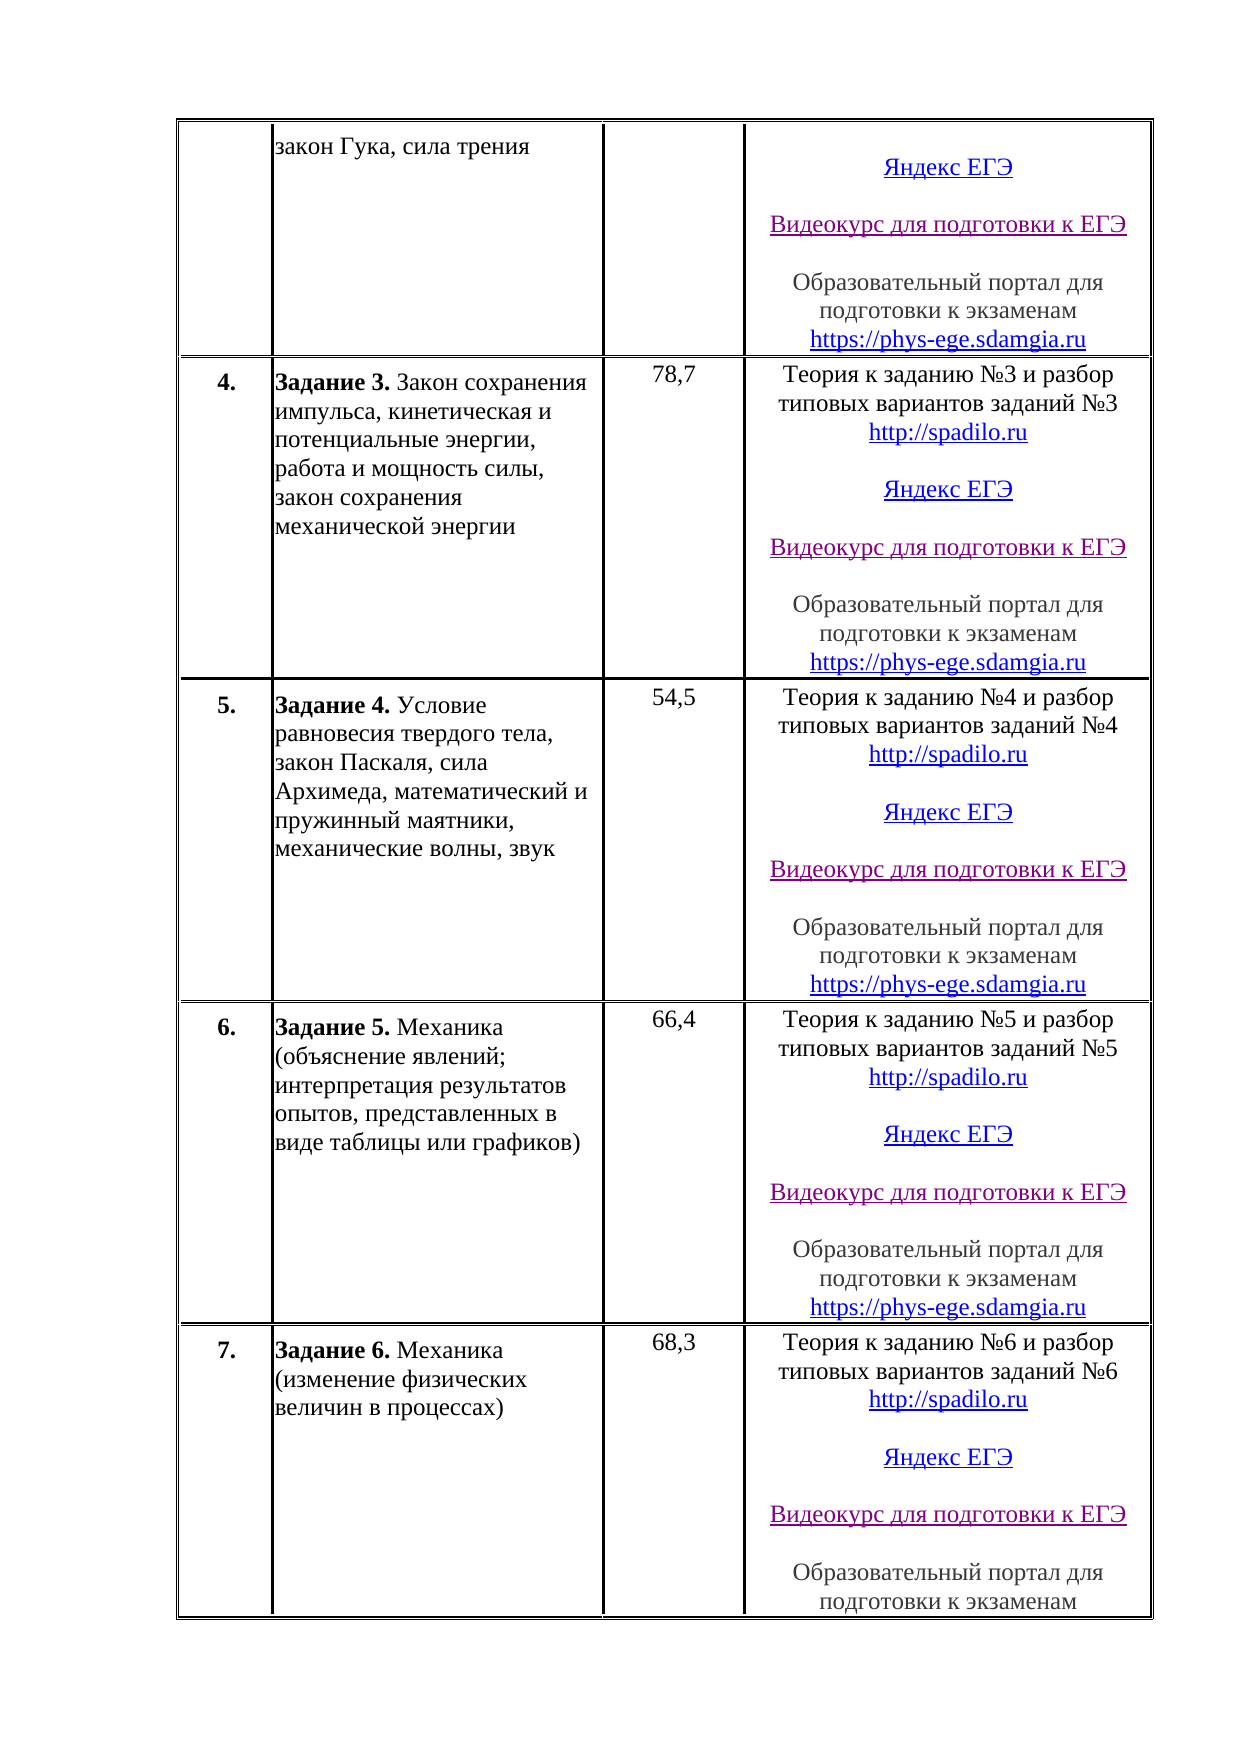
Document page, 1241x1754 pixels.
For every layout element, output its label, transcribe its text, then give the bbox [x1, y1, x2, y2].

table_cell Теория к заданию №2 и разбор типовых вариантов заданий №2 http://spadilo.ru Яндекс ЕГЭ Видеокурс для подготовки к ЕГЭ Образовательный портал для подготовки к экзаменам https://phys-ege.sdamgia.ru [744, 122, 1150, 354]
table_cell 66,4 [605, 1003, 743, 1322]
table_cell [272, 120, 603, 354]
table_cell Задание 3. Закон сохранения импульса, кинетическая и потенциальные энергии, работа и мощность силы, закон сохранения механической энергии [274, 358, 602, 677]
table_cell 85,3 [603, 122, 744, 354]
table_cell Теория к заданию №3 и разбор типовых вариантов заданий №3 http://spadilo.ru Яндекс ЕГЭ Видеокурс для подготовки к ЕГЭ Образовательный портал для подготовки к экзаменам https://phys-ege.sdamgia.ru [746, 355, 1151, 677]
table_cell 54,5 [605, 680, 743, 1000]
table_cell 68,3 [603, 1326, 744, 1616]
table_cell Задание 5. Механика (объяснение явлений; интерпретация результатов опытов, представленных в виде таблицы или графиков) [274, 1003, 602, 1322]
table_cell [177, 1000, 272, 1322]
table_cell Теория к заданию №5 и разбор типовых вариантов заданий №5 http://spadilo.ru Яндекс ЕГЭ Видеокурс для подготовки к ЕГЭ Образовательный портал для подготовки к экзаменам https://phys-ege.sdamgia.ru [744, 1000, 1152, 1322]
table_cell [179, 677, 271, 1000]
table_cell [272, 1326, 603, 1616]
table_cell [744, 1322, 1151, 1616]
table_cell Задание 4. Условие равновесия твердого тела, закон Паскаля, сила Архимеда, математический и пружинный маятники, механические волны, звук [274, 680, 602, 1000]
table_cell [179, 122, 272, 354]
table_cell 78,7 [605, 358, 743, 677]
table_cell [179, 355, 271, 677]
table_cell [179, 1322, 272, 1616]
table_cell Теория к заданию №4 и разбор типовых вариантов заданий №4 http://spadilo.ru Яндекс ЕГЭ Видеокурс для подготовки к ЕГЭ Образовательный портал для подготовки к экзаменам https://phys-ege.sdamgia.ru [746, 677, 1150, 1000]
